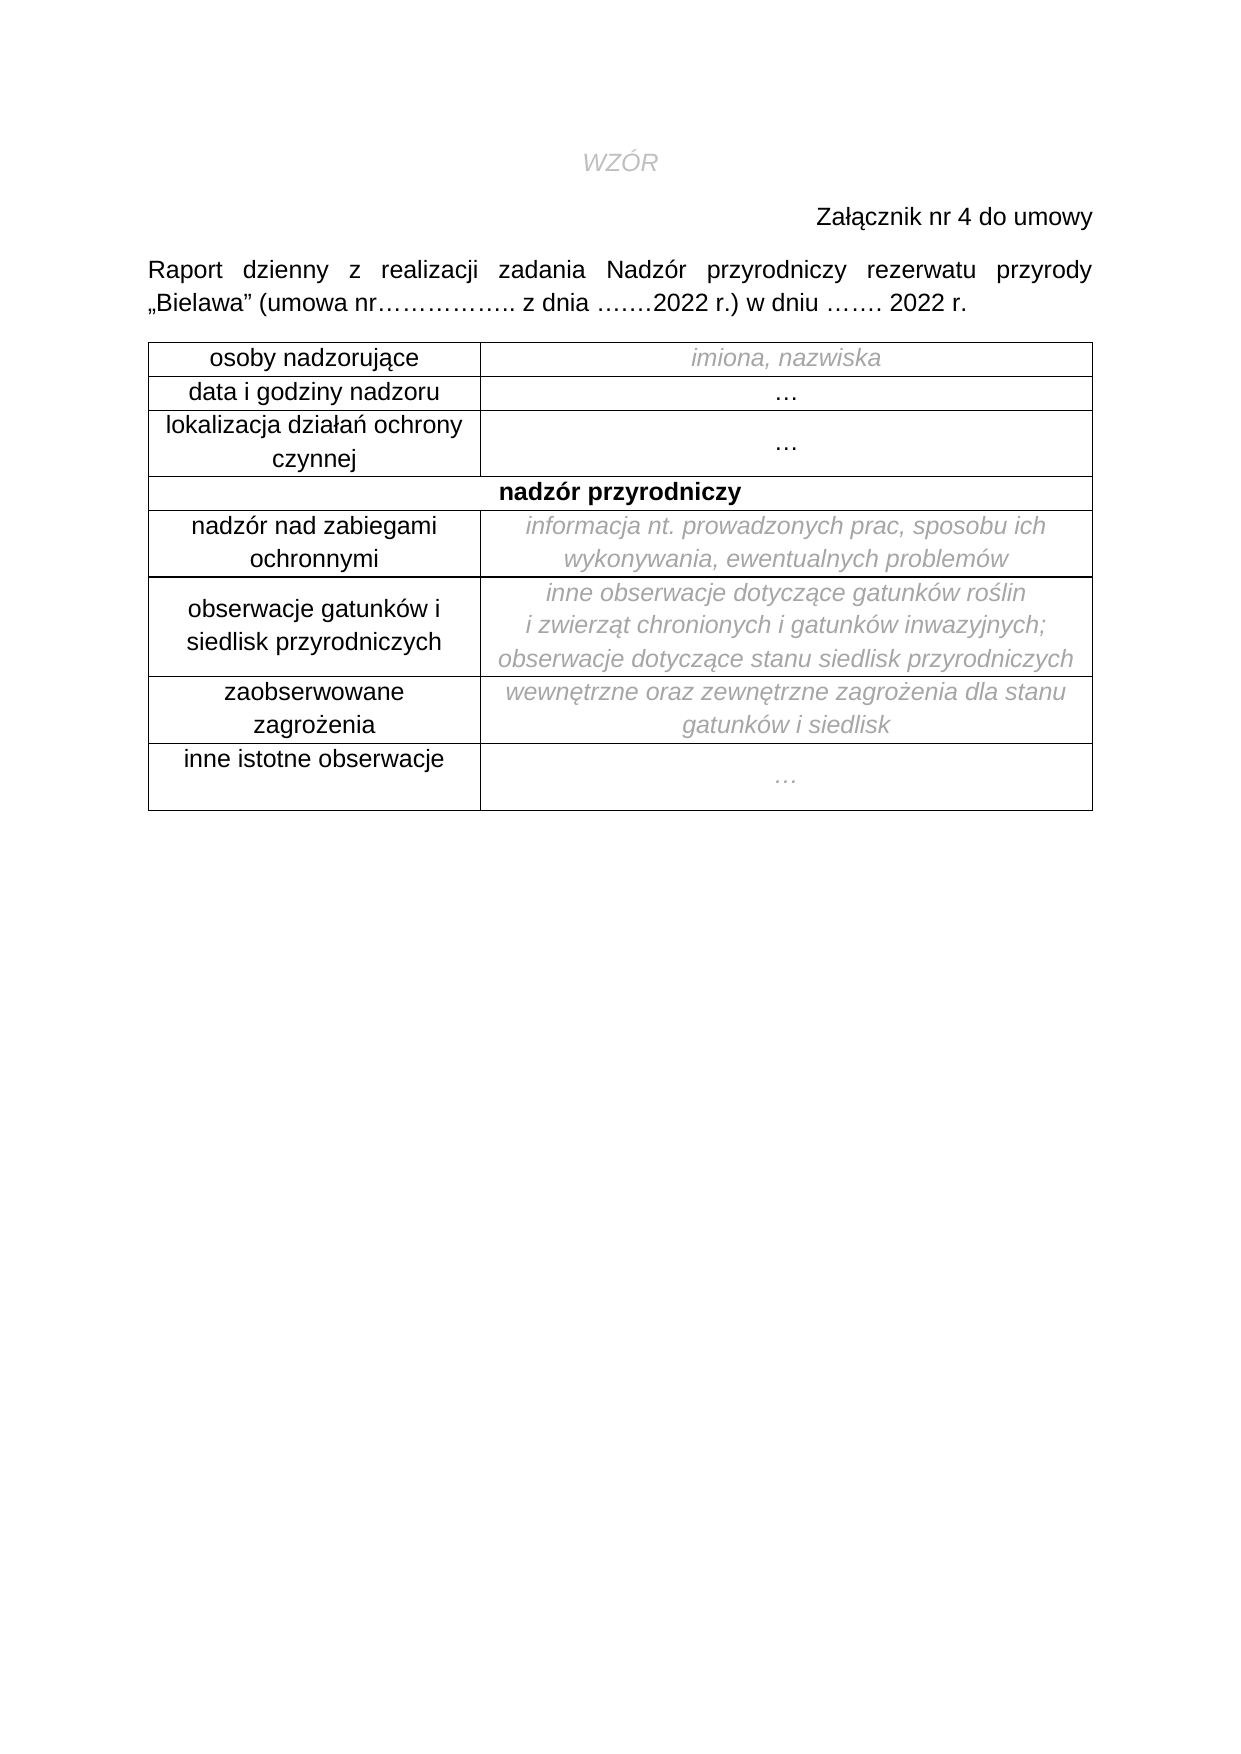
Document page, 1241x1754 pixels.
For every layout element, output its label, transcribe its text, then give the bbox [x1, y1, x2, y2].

table_cell data i godziny nadzoru [149, 377, 480, 409]
text Raport dzienny z realizacji zadania Nadzór przyrodniczy rezerwatu przyrody „Bielawa” (umowa nr…………….. z dnia ….…2022 r.) w dniu ……. 2022 r. [148, 255, 1093, 317]
text Załącznik nr 4 do umowy [148, 201, 1093, 230]
table_cell zaobserwowane zagrożenia [149, 677, 480, 743]
table_header imiona, nazwiska [481, 343, 1092, 376]
table_cell inne obserwacje dotyczące gatunków roślin i zwierząt chronionych i gatunków inwazyjnych; obserwacje dotyczące stanu siedlisk przyrodniczych [481, 578, 1092, 676]
text WZÓR [148, 148, 1093, 176]
table_cell nadzór przyrodniczy [149, 477, 1092, 510]
table_cell informacja nt. prowadzonych prac, sposobu ich wykonywania, ewentualnych problemów [481, 511, 1092, 576]
table_cell wewnętrzne oraz zewnętrzne zagrożenia dla stanu gatunków i siedlisk [481, 677, 1092, 743]
table_cell lokalizacja działań ochrony czynnej [149, 411, 480, 476]
table_cell inne istotne obserwacje [149, 744, 480, 810]
table_cell … [481, 744, 1092, 810]
table_cell … [481, 411, 1092, 476]
table_cell … [481, 377, 1092, 409]
table_cell nadzór nad zabiegami ochronnymi [149, 511, 480, 576]
table_header osoby nadzorujące [149, 343, 480, 376]
table_cell obserwacje gatunków i siedlisk przyrodniczych [149, 578, 480, 676]
